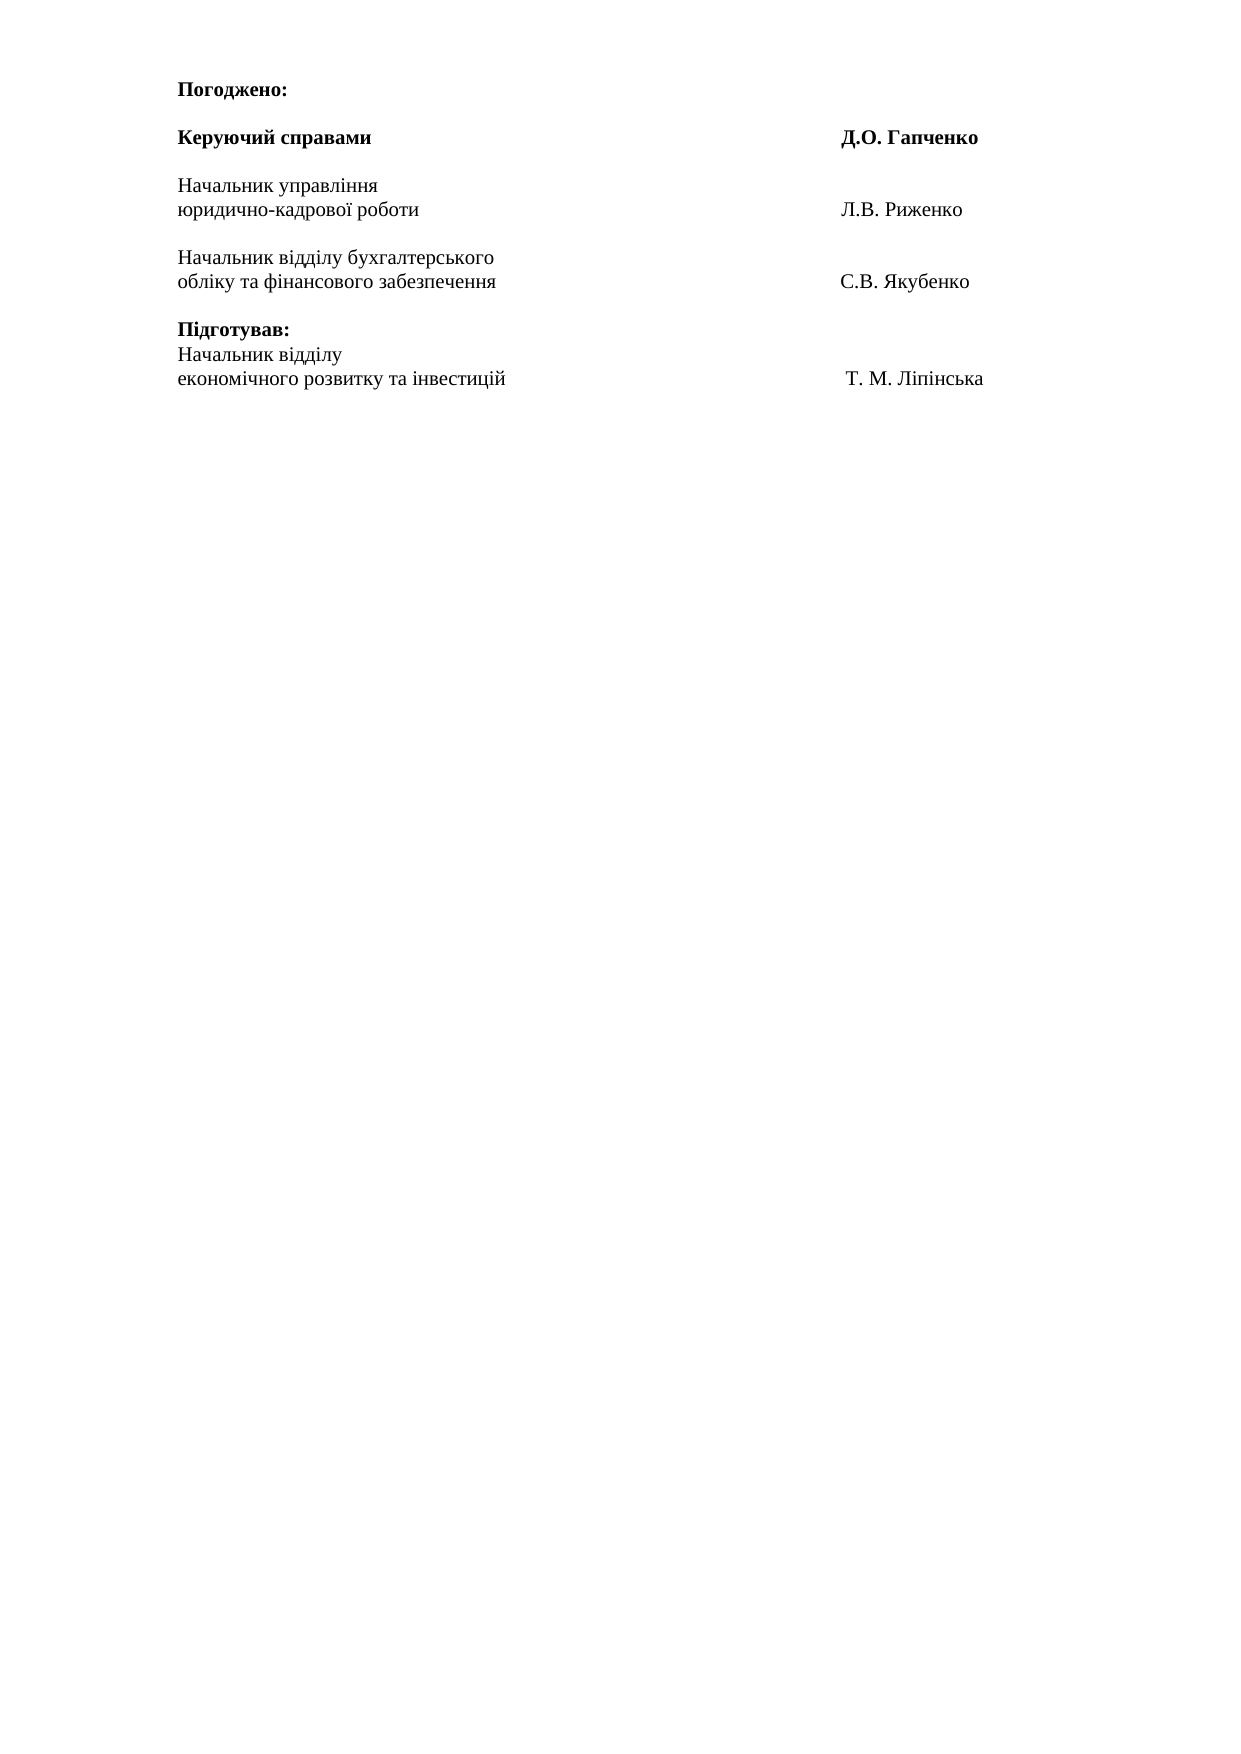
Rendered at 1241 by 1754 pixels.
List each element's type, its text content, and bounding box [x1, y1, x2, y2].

text Погоджено: [177, 77, 1181, 101]
text Начальник управління [177, 173, 1181, 197]
text Підготував: [177, 317, 1181, 341]
text Начальник відділу [177, 341, 1181, 366]
text Керуючий справами Д.О. Гапченко [177, 125, 1181, 149]
text економічного розвитку та інвестицій Т. М. Ліпінська [177, 366, 1181, 389]
text обліку та фінансового забезпечення С.В. Якубенко [177, 269, 1181, 293]
text Начальник відділу бухгалтерського [177, 245, 1181, 269]
text юридично-кадрової роботи Л.В. Риженко [177, 197, 1181, 221]
